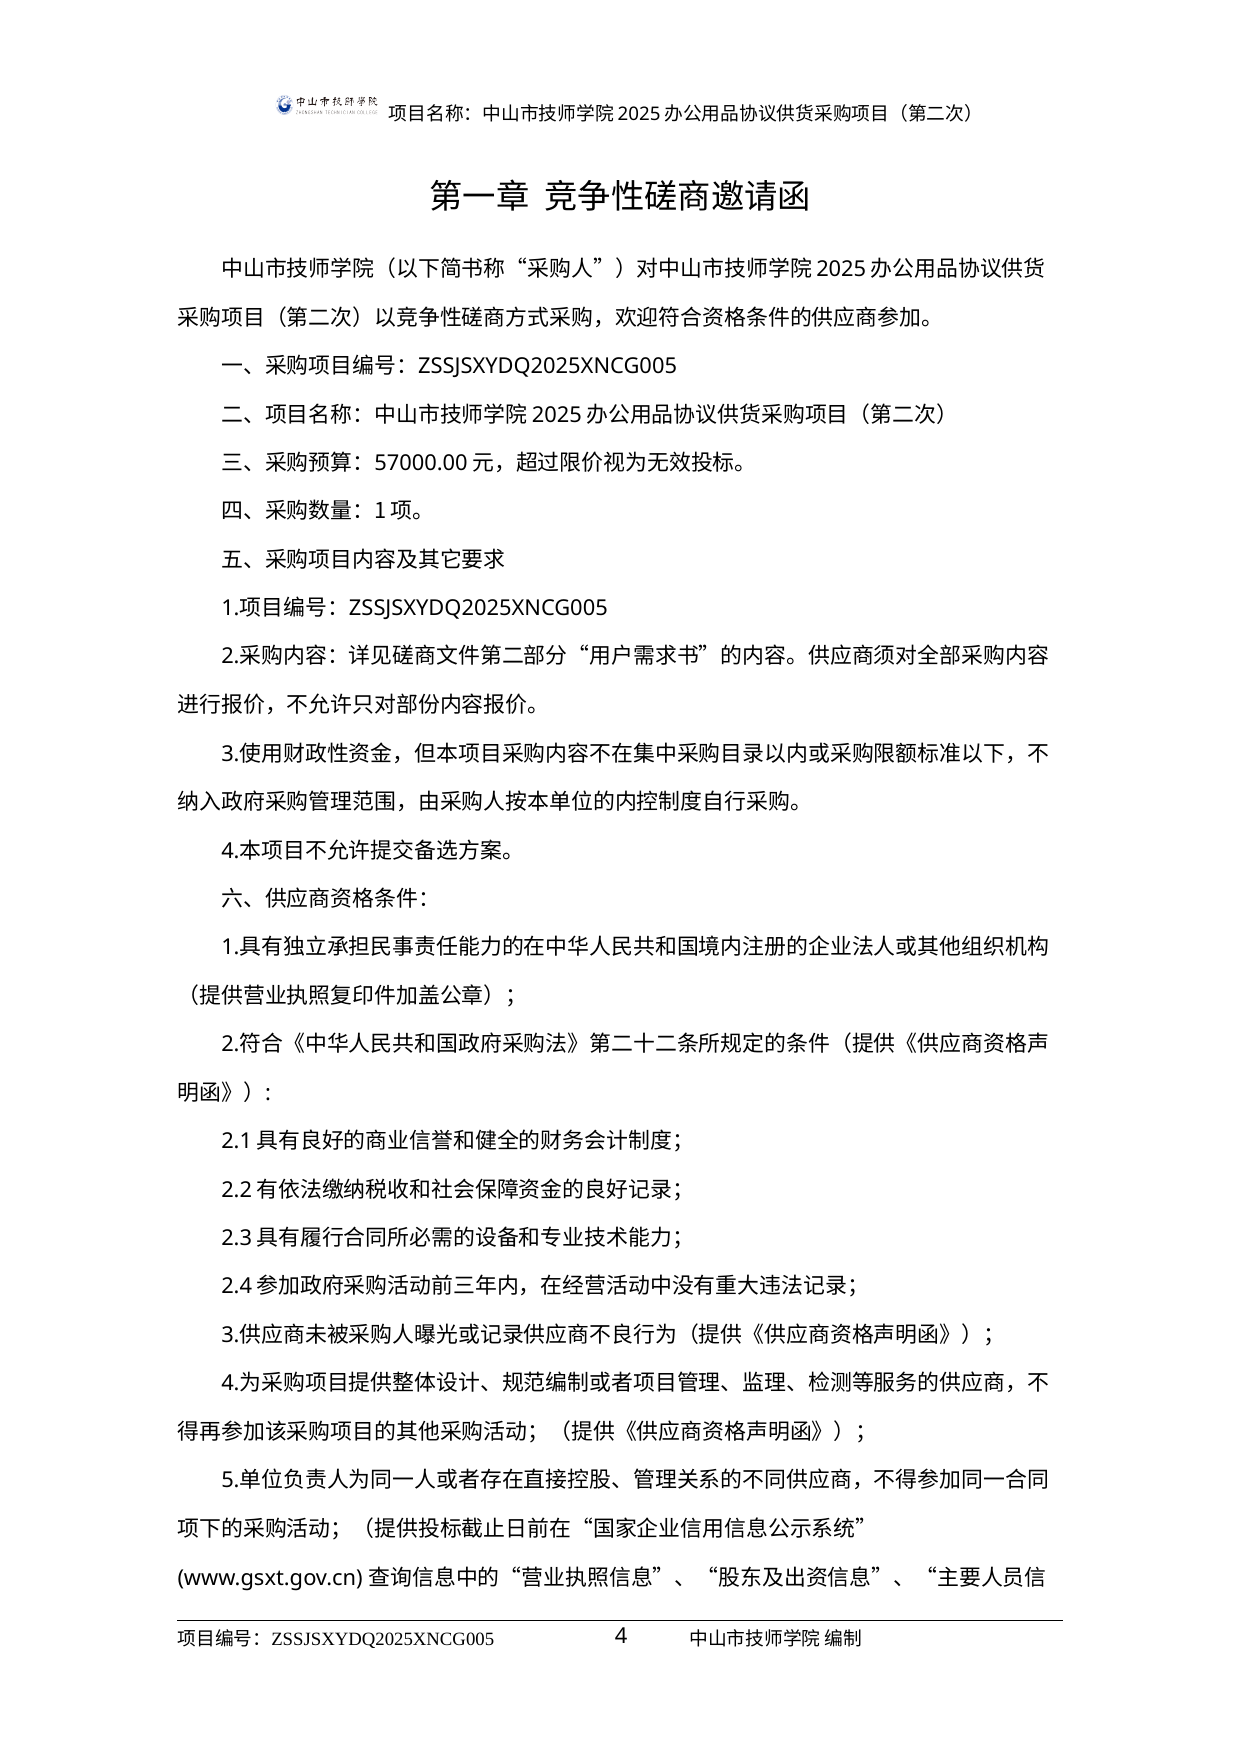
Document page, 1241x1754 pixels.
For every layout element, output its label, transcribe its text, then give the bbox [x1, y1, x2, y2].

text 4.为采购项目提供整体设计、规范编制或者项目管理、监理、检测等服务的供应商，不得再参加该采购项目的其他采购活动；（提供《供应商资格声明函》）； [177, 1365, 1063, 1446]
text 一、采购项目编号：ZSSJSXYDQ2025XNCG005 [177, 348, 1063, 381]
text 中山市技师学院（以下简书称“采购人”）对中山市技师学院2025办公用品协议供货采购项目（第二次）以竞争性磋商方式采购，欢迎符合资格条件的供应商参加。 [177, 251, 1063, 332]
text 4.本项目不允许提交备选方案。 [177, 832, 1063, 865]
text 六、供应商资格条件： [177, 881, 1063, 913]
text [177, 1462, 1063, 1592]
text 第一章 竞争性磋商邀请函 [177, 162, 1063, 227]
text 2.4参加政府采购活动前三年内，在经营活动中没有重大违法记录； [177, 1268, 1063, 1301]
text 3.供应商未被采购人曝光或记录供应商不良行为（提供《供应商资格声明函》）； [177, 1316, 1063, 1349]
text 2.2有依法缴纳税收和社会保障资金的良好记录； [177, 1171, 1063, 1204]
text 五、采购项目内容及其它要求 [177, 541, 1063, 574]
text 2.3具有履行合同所必需的设备和专业技术能力； [177, 1220, 1063, 1252]
text 2.1具有良好的商业信誉和健全的财务会计制度； [177, 1123, 1063, 1156]
text 3.使用财政性资金，但本项目采购内容不在集中采购目录以内或采购限额标准以下，不纳入政府采购管理范围，由采购人按本单位的内控制度自行采购。 [177, 735, 1063, 816]
text 三、采购预算：57000.00元，超过限价视为无效投标。 [177, 445, 1063, 477]
text 1.具有独立承担民事责任能力的在中华人民共和国境内注册的企业法人或其他组织机构（提供营业执照复印件加盖公章）； [177, 929, 1063, 1010]
text 二、项目名称：中山市技师学院2025办公用品协议供货采购项目（第二次） [177, 396, 1063, 429]
text 四、采购数量：1项。 [177, 493, 1063, 526]
text 1.项目编号：ZSSJSXYDQ2025XNCG005 [177, 590, 1063, 622]
text 2.采购内容：详见磋商文件第二部分“用户需求书”的内容。供应商须对全部采购内容进行报价，不允许只对部份内容报价。 [177, 638, 1063, 719]
text 2.符合《中华人民共和国政府采购法》第二十二条所规定的条件（提供《供应商资格声明函》）: [177, 1026, 1063, 1107]
picture [269, 88, 384, 120]
